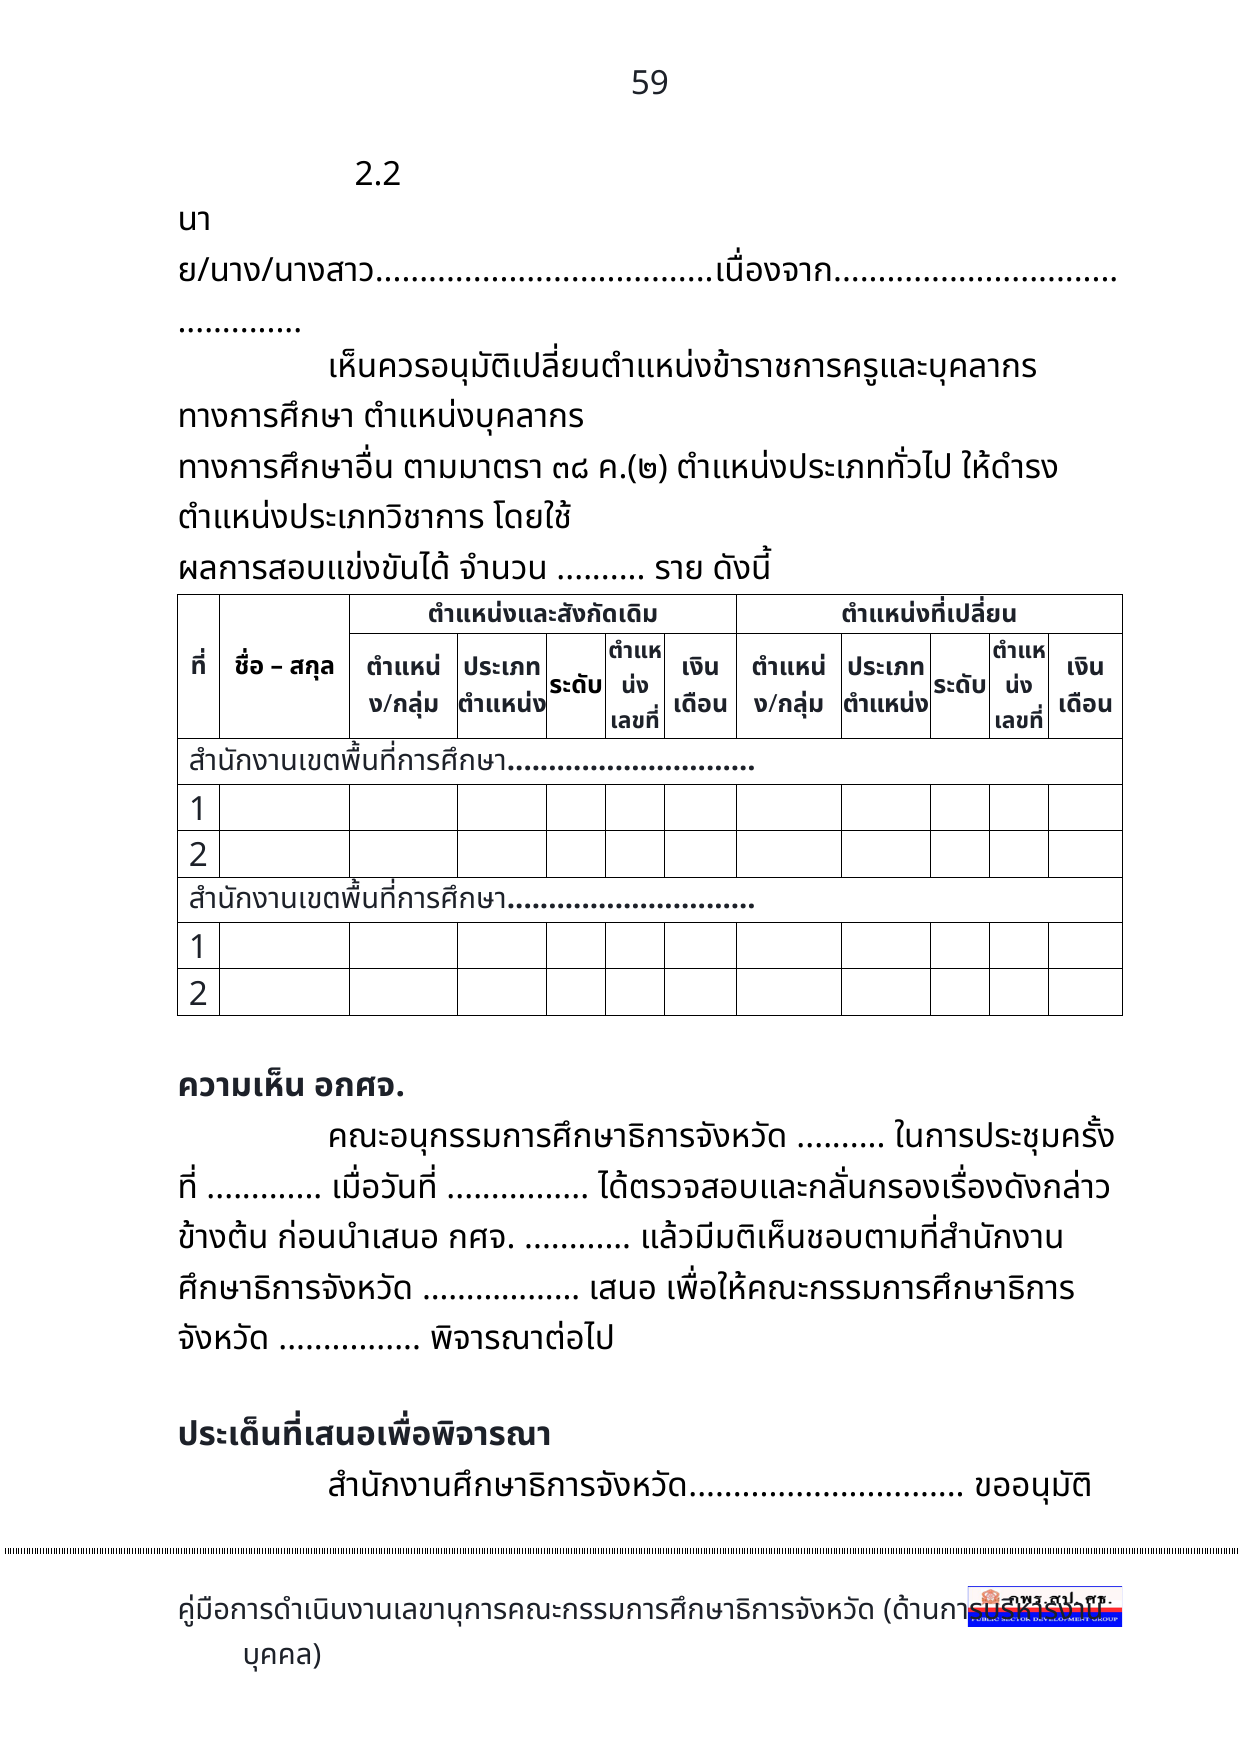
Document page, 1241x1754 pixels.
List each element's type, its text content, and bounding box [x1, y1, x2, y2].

table_cell [931, 831, 989, 877]
text คณะอนุกรรมการศึกษาธิการจังหวัด .......... ในการประชุมครั้งที่ ............. เมื่อวันที่ ................ ได้ตรวจสอบและกลั่นกรองเรื่องดังกล่าวข้างต้น ก่อนนำเสนอ กศจ. ............ แล้วมีมติเห็นชอบตามที่สำนักงานศึกษาธิการจังหวัด ……………… เสนอ เพื่อให้คณะกรรมการศึกษาธิการจังหวัด ................ พิจารณาต่อไป [177, 1112, 1122, 1365]
table_cell เงินเดือน [665, 634, 736, 738]
table_cell สำนักงานเขตพื้นที่การศึกษา.............................. [178, 878, 1122, 922]
table_header ตำแหน่งที่เปลี่ยน [737, 595, 1122, 633]
text 2.2 นาย/นาง/นางสาว......................................เนื่องจาก.............................................. [177, 150, 1122, 342]
table_cell [990, 923, 1048, 968]
table_cell [665, 923, 736, 968]
table_cell [350, 785, 457, 830]
text เห็นควรอนุมัติเปลี่ยนตำแหน่งข้าราชการครูและบุคลากรทางการศึกษา ตำแหน่งบุคลากร ทางการศึกษาอื่น ตามมาตรา ๓๘ ค.(๒) ตำแหน่งประเภททั่วไป ให้ดำรงตำแหน่งประเภทวิชาการ โดยใช้ ผลการสอบแข่งขันได้ จำนวน .......... ราย ดังนี้ [177, 342, 1122, 594]
table_cell [350, 969, 457, 1015]
table_cell [220, 785, 349, 830]
table_cell [737, 785, 841, 830]
table_cell [990, 831, 1048, 877]
table_cell [220, 923, 349, 968]
table_cell [737, 969, 841, 1015]
table_cell [606, 785, 664, 830]
text ความเห็น อกศจ. [177, 1061, 1122, 1112]
picture [967, 1586, 1123, 1627]
table_cell เงินเดือน [1049, 634, 1122, 738]
table_cell [665, 831, 736, 877]
table_cell [842, 923, 930, 968]
table_cell [1049, 969, 1122, 1015]
table_cell [350, 831, 457, 877]
table_cell ประเภท ตำแหน่ง [458, 634, 546, 738]
table_cell [458, 831, 546, 877]
table_cell 1 [178, 923, 219, 968]
table_cell [458, 923, 546, 968]
table_cell [606, 969, 664, 1015]
table_cell [547, 831, 605, 877]
table_cell สำนักงานเขตพื้นที่การศึกษา.............................. [178, 739, 1122, 784]
table_cell ตำแหน่ง เลขที่ [990, 634, 1048, 738]
table_cell [737, 923, 841, 968]
table_cell ตำแหน่ง/กลุ่ม [350, 634, 457, 738]
table_cell [220, 831, 349, 877]
table_cell 2 [178, 831, 219, 877]
table_cell [737, 831, 841, 877]
table_cell [990, 785, 1048, 830]
text สำนักงานศึกษาธิการจังหวัด............................... ขออนุมัติ [177, 1461, 1122, 1511]
text ประเด็นที่เสนอเพื่อพิจารณา [177, 1410, 1122, 1461]
table_cell [606, 831, 664, 877]
table_cell [990, 969, 1048, 1015]
table_cell [931, 969, 989, 1015]
table_cell [1049, 923, 1122, 968]
table_cell ตำแหน่ง/กลุ่ม [737, 634, 841, 738]
table_header ตำแหน่งและสังกัดเดิม [350, 595, 736, 633]
table_cell [547, 969, 605, 1015]
table_cell [458, 785, 546, 830]
table_cell [842, 831, 930, 877]
table_cell [606, 923, 664, 968]
table_cell [547, 785, 605, 830]
table_cell [931, 923, 989, 968]
table_cell [220, 969, 349, 1015]
table_cell [842, 785, 930, 830]
table_cell [665, 969, 736, 1015]
table_cell [1049, 831, 1122, 877]
table_cell [842, 969, 930, 1015]
table_cell [458, 969, 546, 1015]
table_cell ระดับ [931, 634, 989, 738]
table_cell ประเภท ตำแหน่ง [842, 634, 930, 738]
table_cell [350, 923, 457, 968]
table_cell [547, 923, 605, 968]
table_cell [665, 785, 736, 830]
table_cell ระดับ [547, 634, 605, 738]
table_cell 1 [178, 785, 219, 830]
table_header ที่ [178, 595, 219, 738]
table_cell [1049, 785, 1122, 830]
table_header ชื่อ – สกุล [220, 595, 349, 738]
table_cell 2 [178, 969, 219, 1015]
table_cell ตำแหน่งเลขที่ [606, 634, 664, 738]
table_cell [931, 785, 989, 830]
